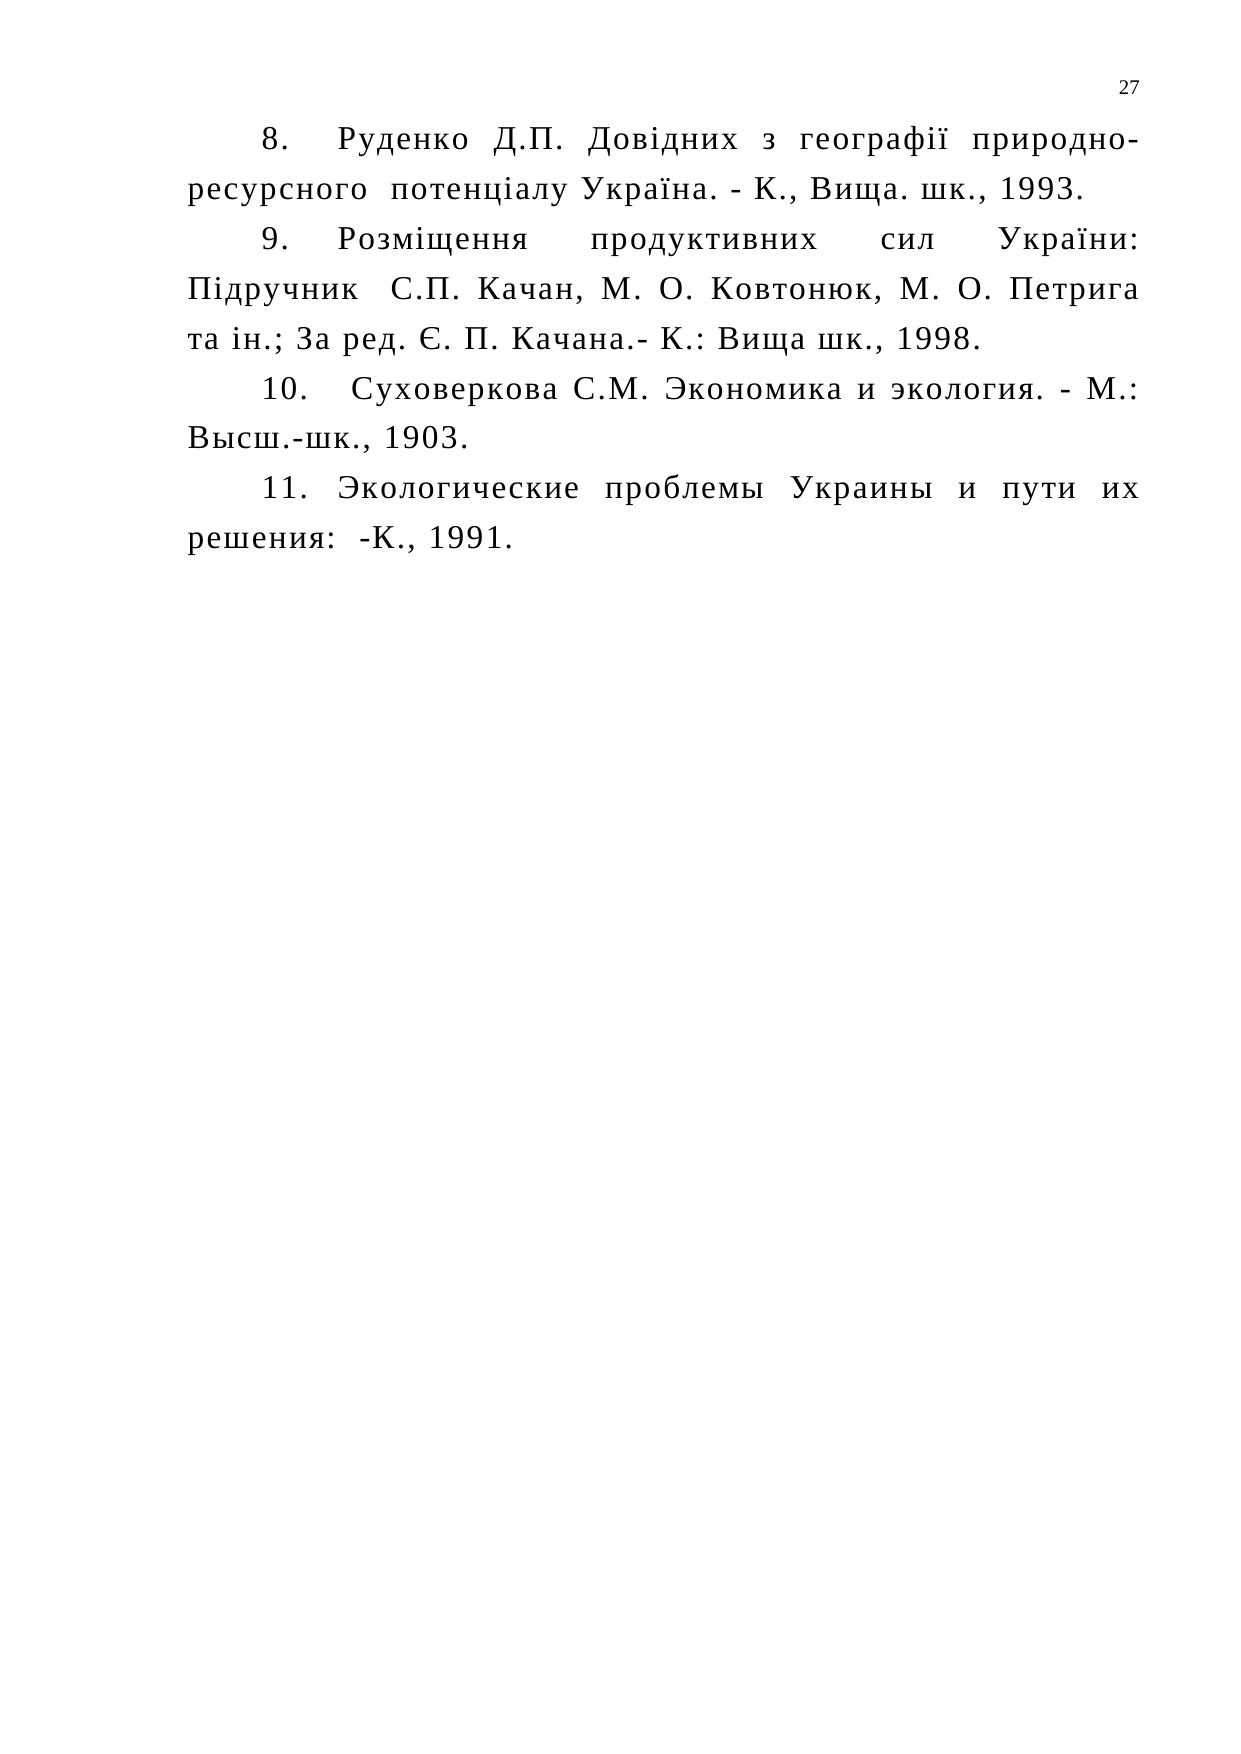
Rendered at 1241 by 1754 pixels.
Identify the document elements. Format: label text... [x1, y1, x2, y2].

list Суховеркова С.М. Экономика и экология. - М.: Высш.-шк., 1903. [187, 368, 1140, 456]
list Руденко Д.П. Довідних з географії природно-ресурсного потенціалу Україна. - К., Вища. шк., 1993. [187, 118, 1140, 206]
list Розмiщення продуктивних сил України: Пiдручник С.П. Качан, М. О. Ковтонюк, М. О. Петрига та iн.; За ред. Є. П. Качана.- К.: Вища шк., 1998. [187, 218, 1140, 356]
list Экологические проблемы Украины и пути их решения: -К., 1991. [187, 467, 1140, 556]
